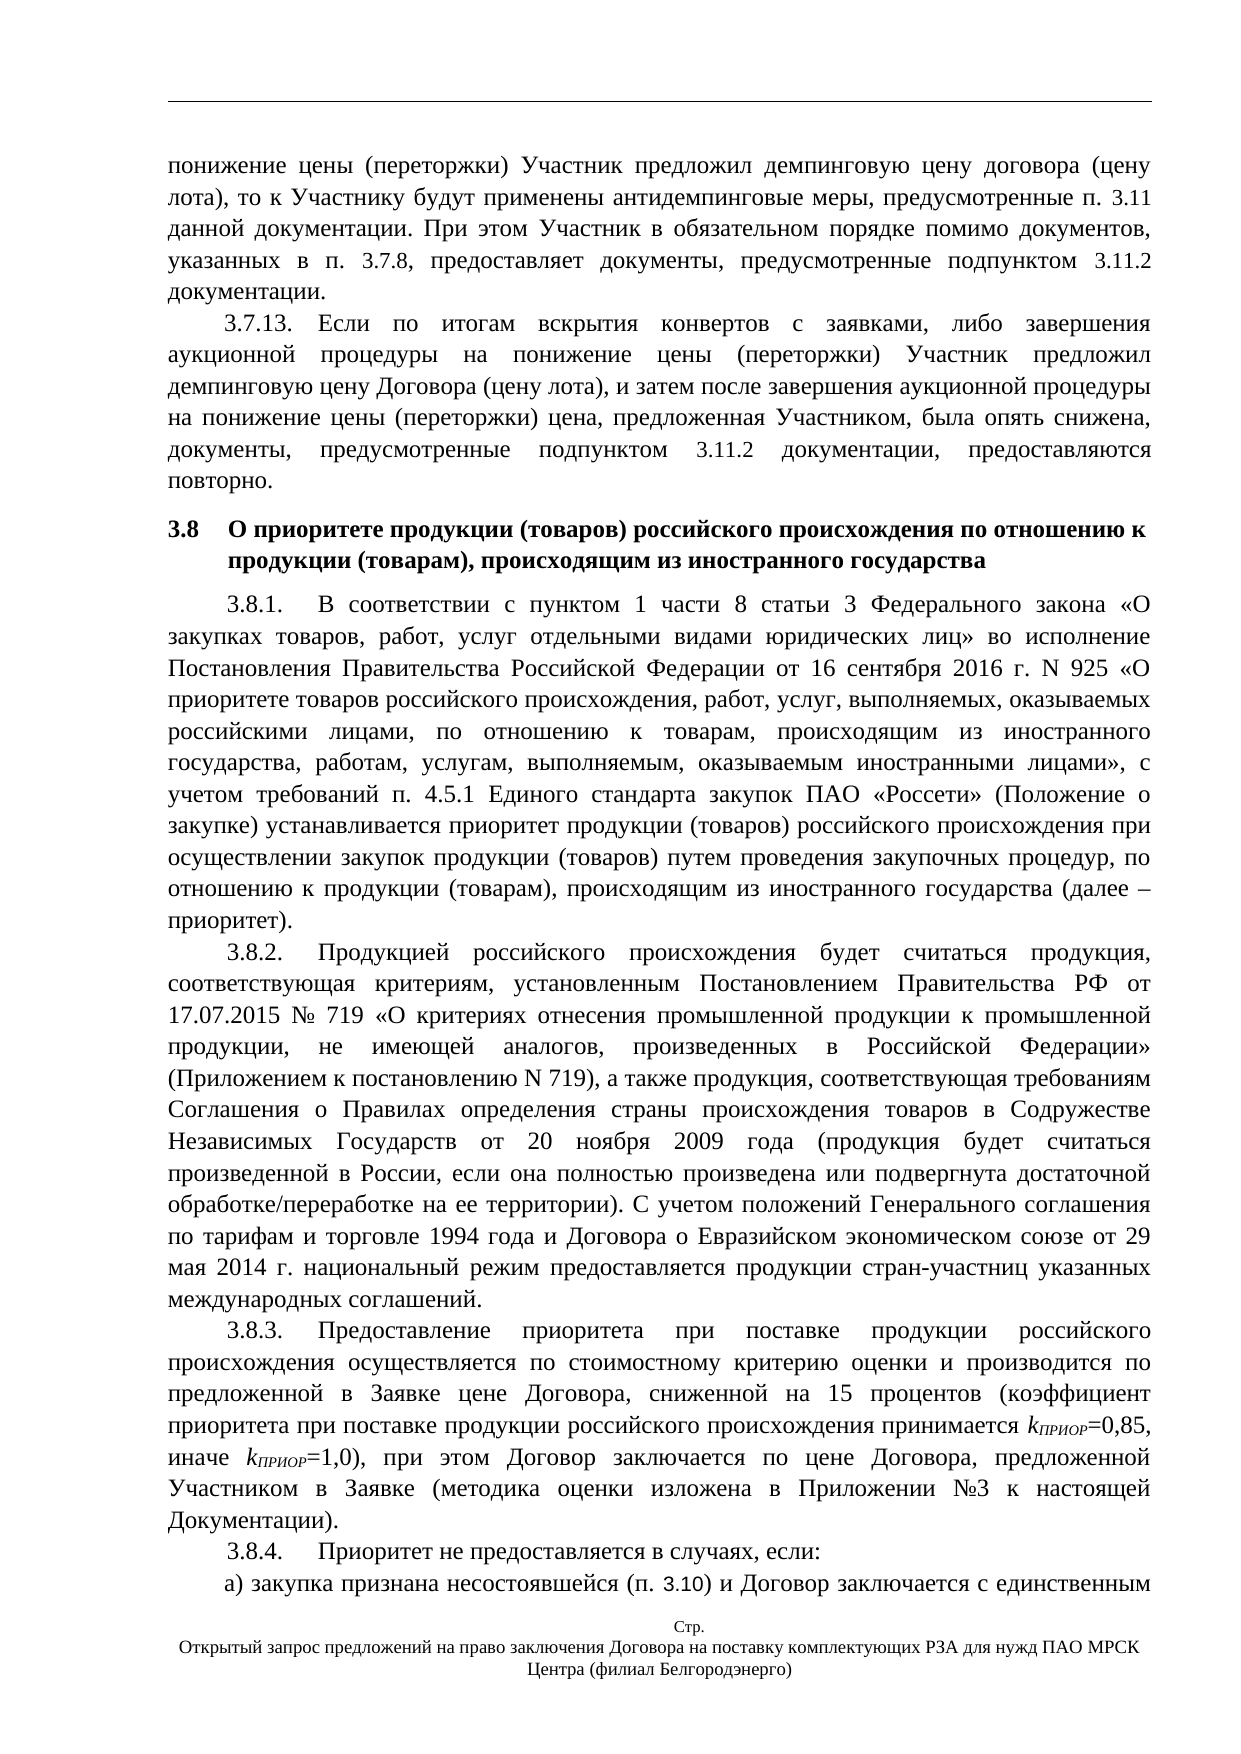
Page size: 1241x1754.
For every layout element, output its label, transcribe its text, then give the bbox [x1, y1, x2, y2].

subtitle О приоритете продукции (товаров) российского происхождения по отношению к продукции (товарам), происходящим из иностранного государства [168, 514, 1152, 574]
list В соответствии с пунктом 1 части 8 статьи 3 Федерального закона «О закупках товаров, работ, услуг отдельными видами юридических лиц» во исполнение Постановления Правительства Российской Федерации от 16 сентября 2016 г. N 925 «О приоритете товаров российского происхождения, работ, услуг, выполняемых, оказываемых российскими лицами, по отношению к товарам, происходящим из иностранного государства, работам, услугам, выполняемым, оказываемым иностранными лицами», с учетом требований п. 4.5.1 Единого стандарта закупок ПАО «Россети» (Положение о закупке) устанавливается приоритет продукции (товаров) российского происхождения при осуществлении закупок продукции (товаров) путем проведения закупочных процедур, по отношению к продукции (товарам), происходящим из иностранного государства (далее – приоритет). [168, 589, 1152, 934]
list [168, 150, 1152, 305]
list Продукцией российского происхождения будет считаться продукция, соответствующая критериям, установленным Постановлением Правительства РФ от 17.07.2015 № 719 «О критериях отнесения промышленной продукции к промышленной продукции, не имеющей аналогов, произведенных в Российской Федерации» (Приложением к постановлению N 719), а также продукция, соответствующая требованиям Соглашения о Правилах определения страны происхождения товаров в Содружестве Независимых Государств от 20 ноября 2009 года (продукция будет считаться произведенной в России, если она полностью произведена или подвергнута достаточной обработке/переработке на ее территории). С учетом положений Генерального соглашения по тарифам и торговле 1994 года и Договора о Евразийском экономическом союзе от 29 мая 2014 г. национальный режим предоставляется продукции стран-участниц указанных международных соглашений. [168, 937, 1152, 1313]
list Предоставление приоритета при поставке продукции российского происхождения осуществляется по стоимостному критерию оценки и производится по предложенной в Заявке цене Договора, сниженной на 15 процентов (коэффициент приоритета при поставке продукции российского происхождения принимается kПРИОР=0,85, иначе kПРИОР=1,0), при этом Договор заключается по цене Договора, предложенной Участником в Заявке (методика оценки изложена в Приложении №3 к настоящей Документации). [168, 1315, 1152, 1533]
list Приоритет не предоставляется в случаях, если: [168, 1536, 1152, 1565]
list Если по итогам вскрытия конвертов с заявками, либо завершения аукционной процедуры на понижение цены (переторжки) Участник предложил демпинговую цену Договора (цену лота), и затем после завершения аукционной процедуры на понижение цены (переторжки) цена, предложенная Участником, была опять снижена, документы, предусмотренные подпунктом 3.11.2 документации, предоставляются повторно. [168, 308, 1152, 494]
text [168, 1568, 1152, 1597]
